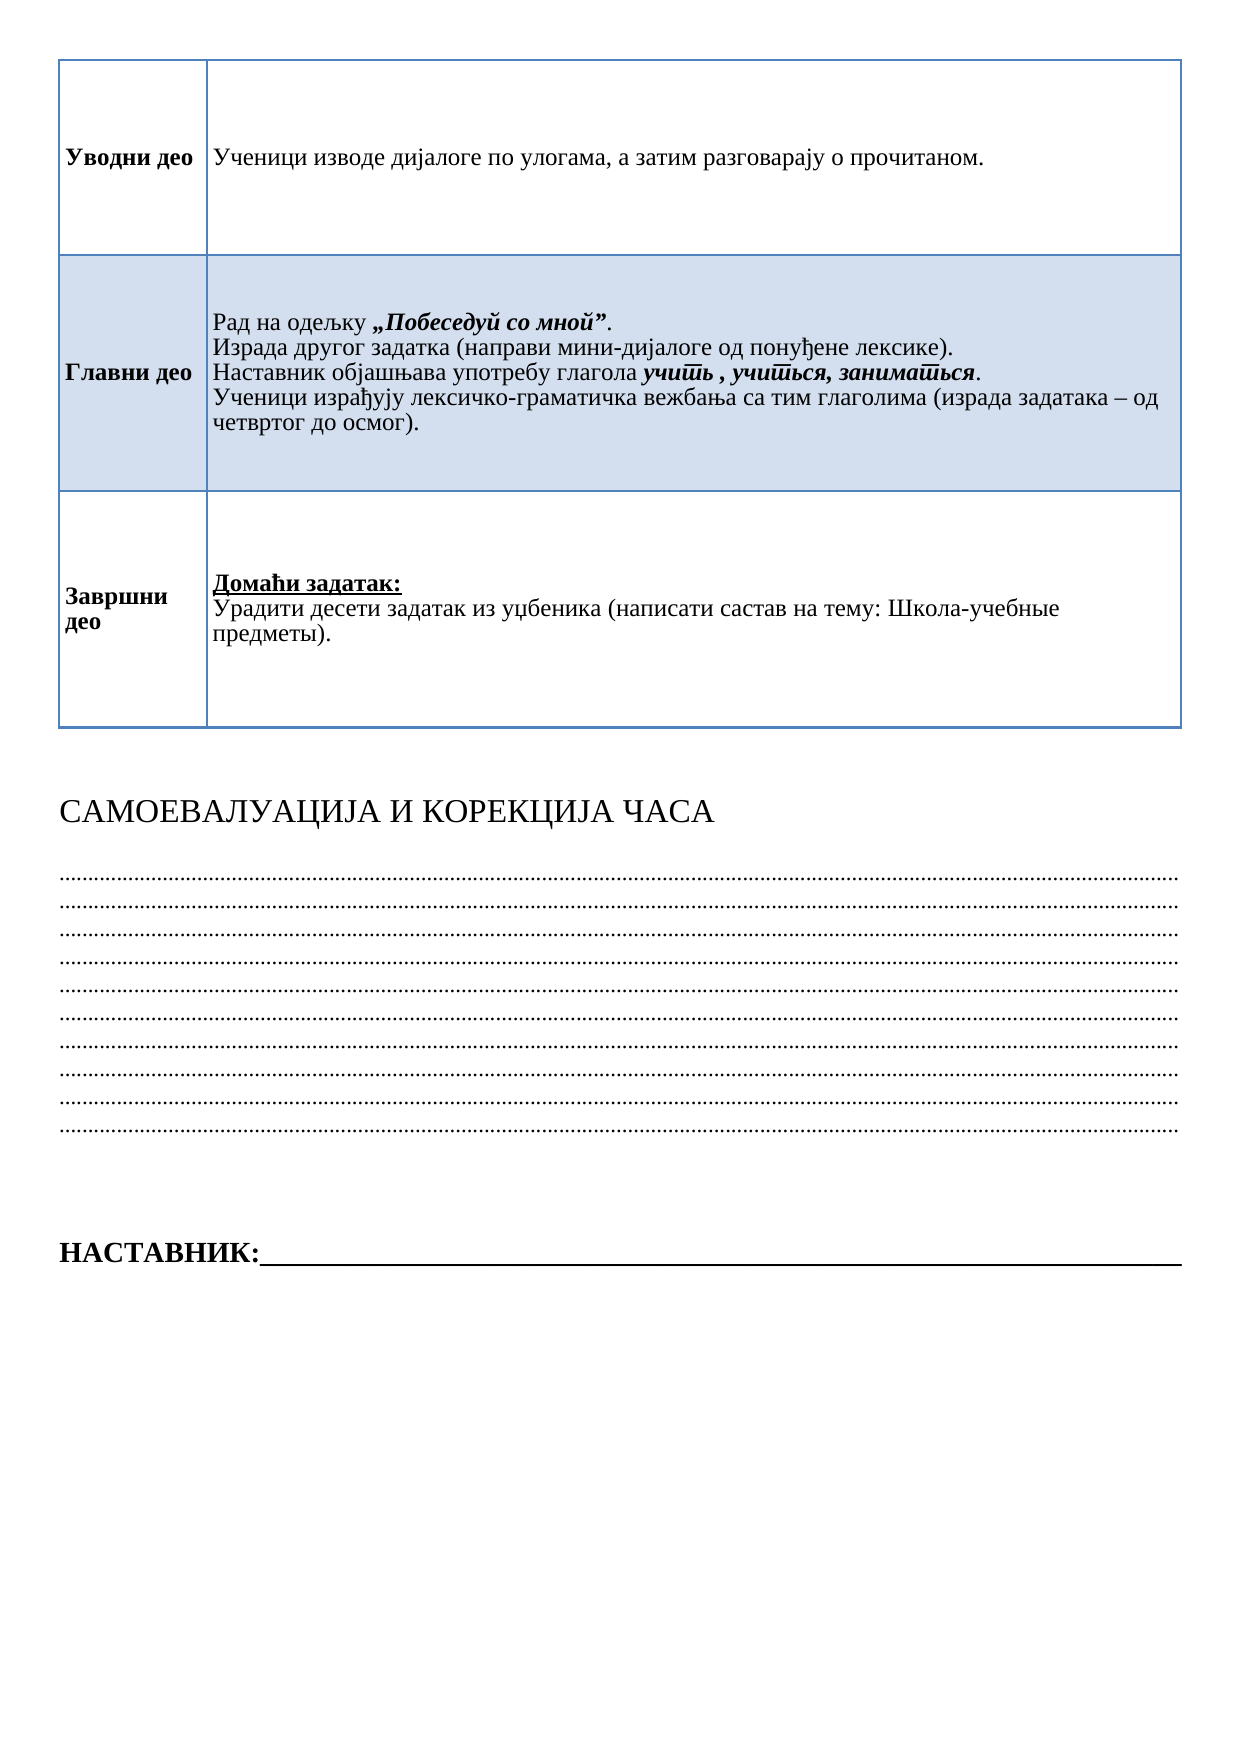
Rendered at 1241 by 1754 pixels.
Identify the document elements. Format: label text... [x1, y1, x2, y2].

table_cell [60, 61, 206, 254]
text САМОЕВАЛУАЦИЈА И КОРЕКЦИЈА ЧАСА [59, 791, 1181, 829]
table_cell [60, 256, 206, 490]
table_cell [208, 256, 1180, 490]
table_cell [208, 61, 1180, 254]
text НАСТАВНИК: [59, 1229, 1181, 1271]
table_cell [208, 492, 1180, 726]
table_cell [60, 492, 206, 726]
